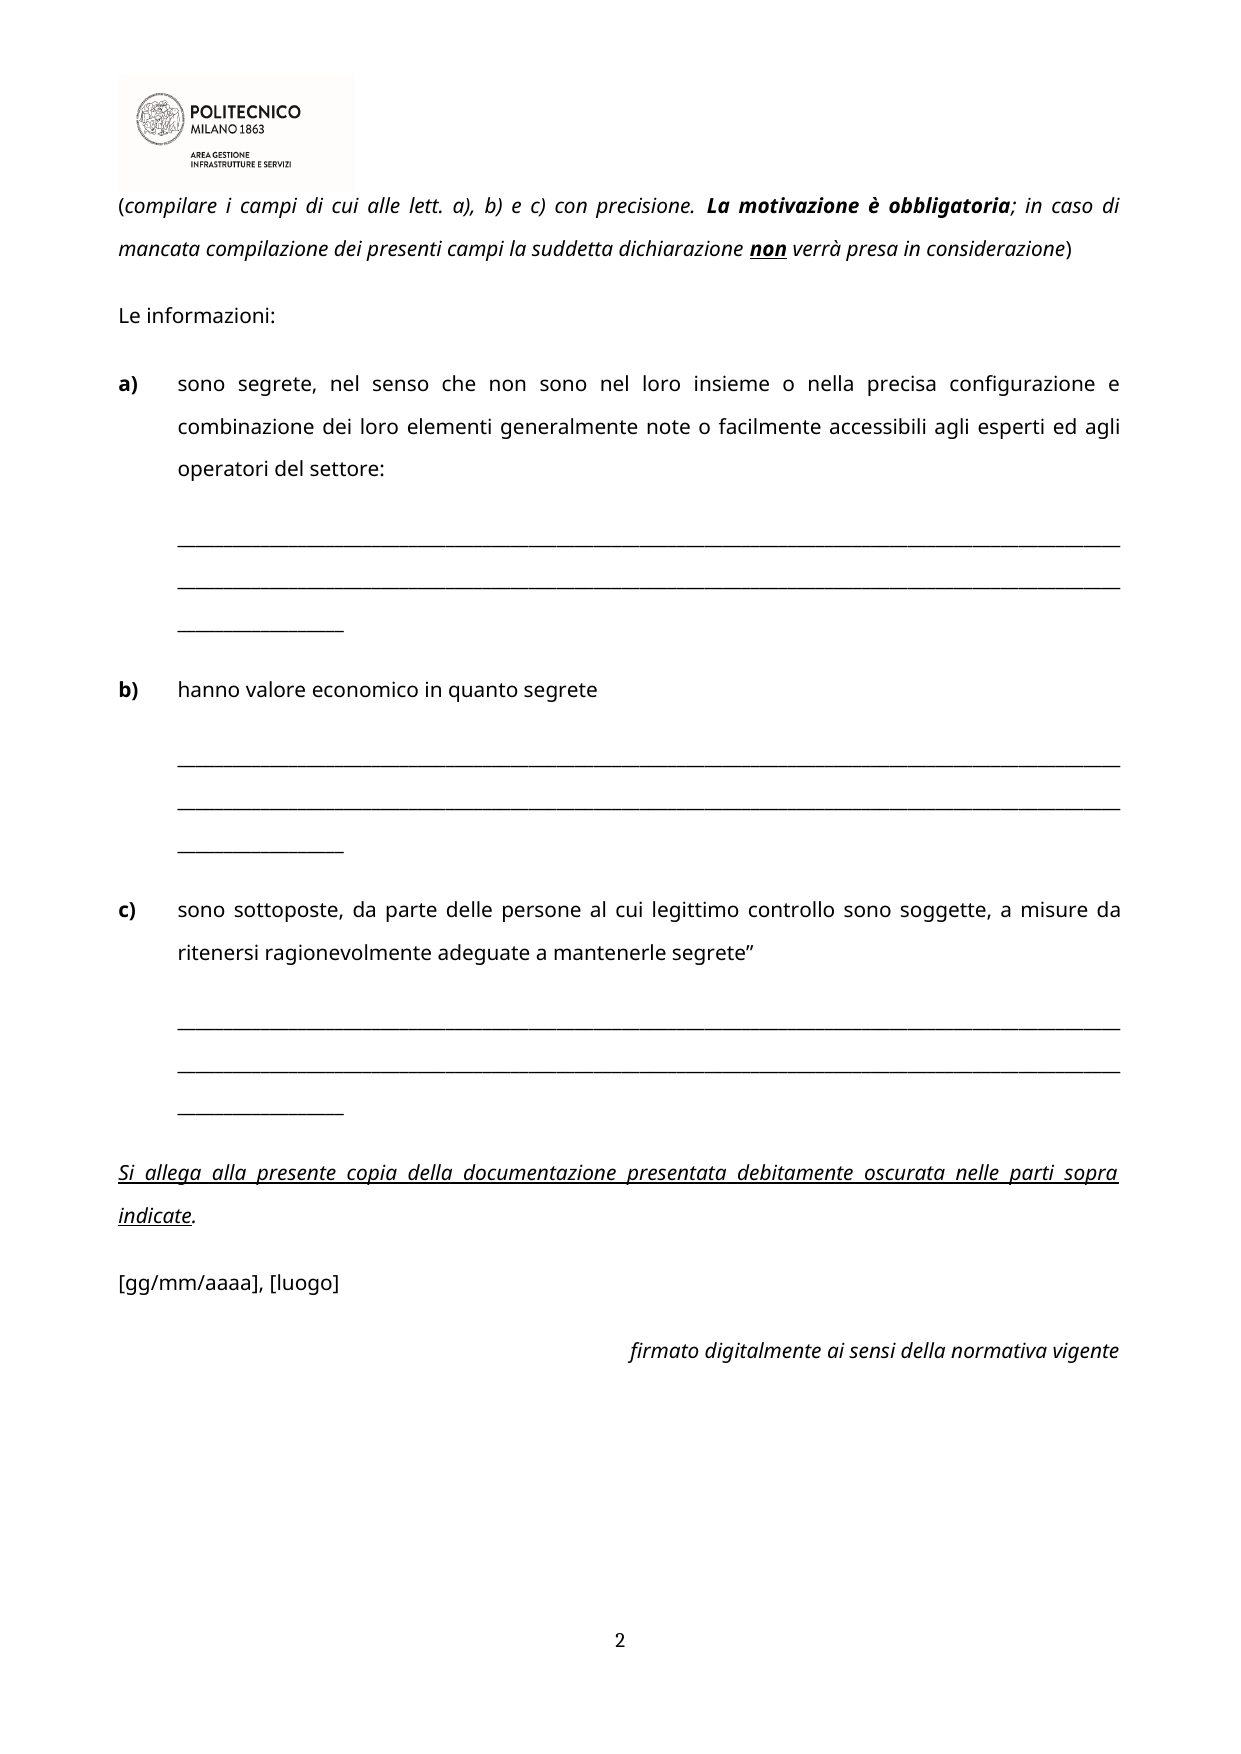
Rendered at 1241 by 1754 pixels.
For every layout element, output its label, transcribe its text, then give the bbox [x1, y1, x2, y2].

text ______________________________________________________________________________________________________________________________________________________________________________________________________________________________ [177, 1005, 1122, 1119]
text Le informazioni: [118, 302, 1122, 330]
list hanno valore economico in quanto segrete [118, 675, 1122, 703]
list sono segrete, nel senso che non sono nel loro insieme o nella precisa configurazione e combinazione dei loro elementi generalmente note o facilmente accessibili agli esperti ed agli operatori del settore: [118, 369, 1122, 483]
picture [118, 73, 355, 192]
text [gg/mm/aaaa], [luogo] [118, 1268, 1122, 1297]
text Si allega alla presente copia della documentazione presentata debitamente oscurata nelle parti sopra indicate. [118, 1158, 1122, 1229]
text (compilare i campi di cui alle lett. a), b) e c) con precisione. La motivazione è obbligatoria; in caso di mancata compilazione dei presenti campi la suddetta dichiarazione non verrà presa in considerazione) [118, 191, 1122, 262]
list firmato digitalmente ai sensi della normativa vigente [620, 1336, 1122, 1364]
list sono sottoposte, da parte delle persone al cui legittimo controllo sono soggette, a misure da ritenersi ragionevolmente adeguate a mantenerle segrete” [118, 895, 1122, 966]
text ______________________________________________________________________________________________________________________________________________________________________________________________________________________________ [177, 742, 1122, 856]
text ______________________________________________________________________________________________________________________________________________________________________________________________________________________________ [177, 522, 1122, 636]
